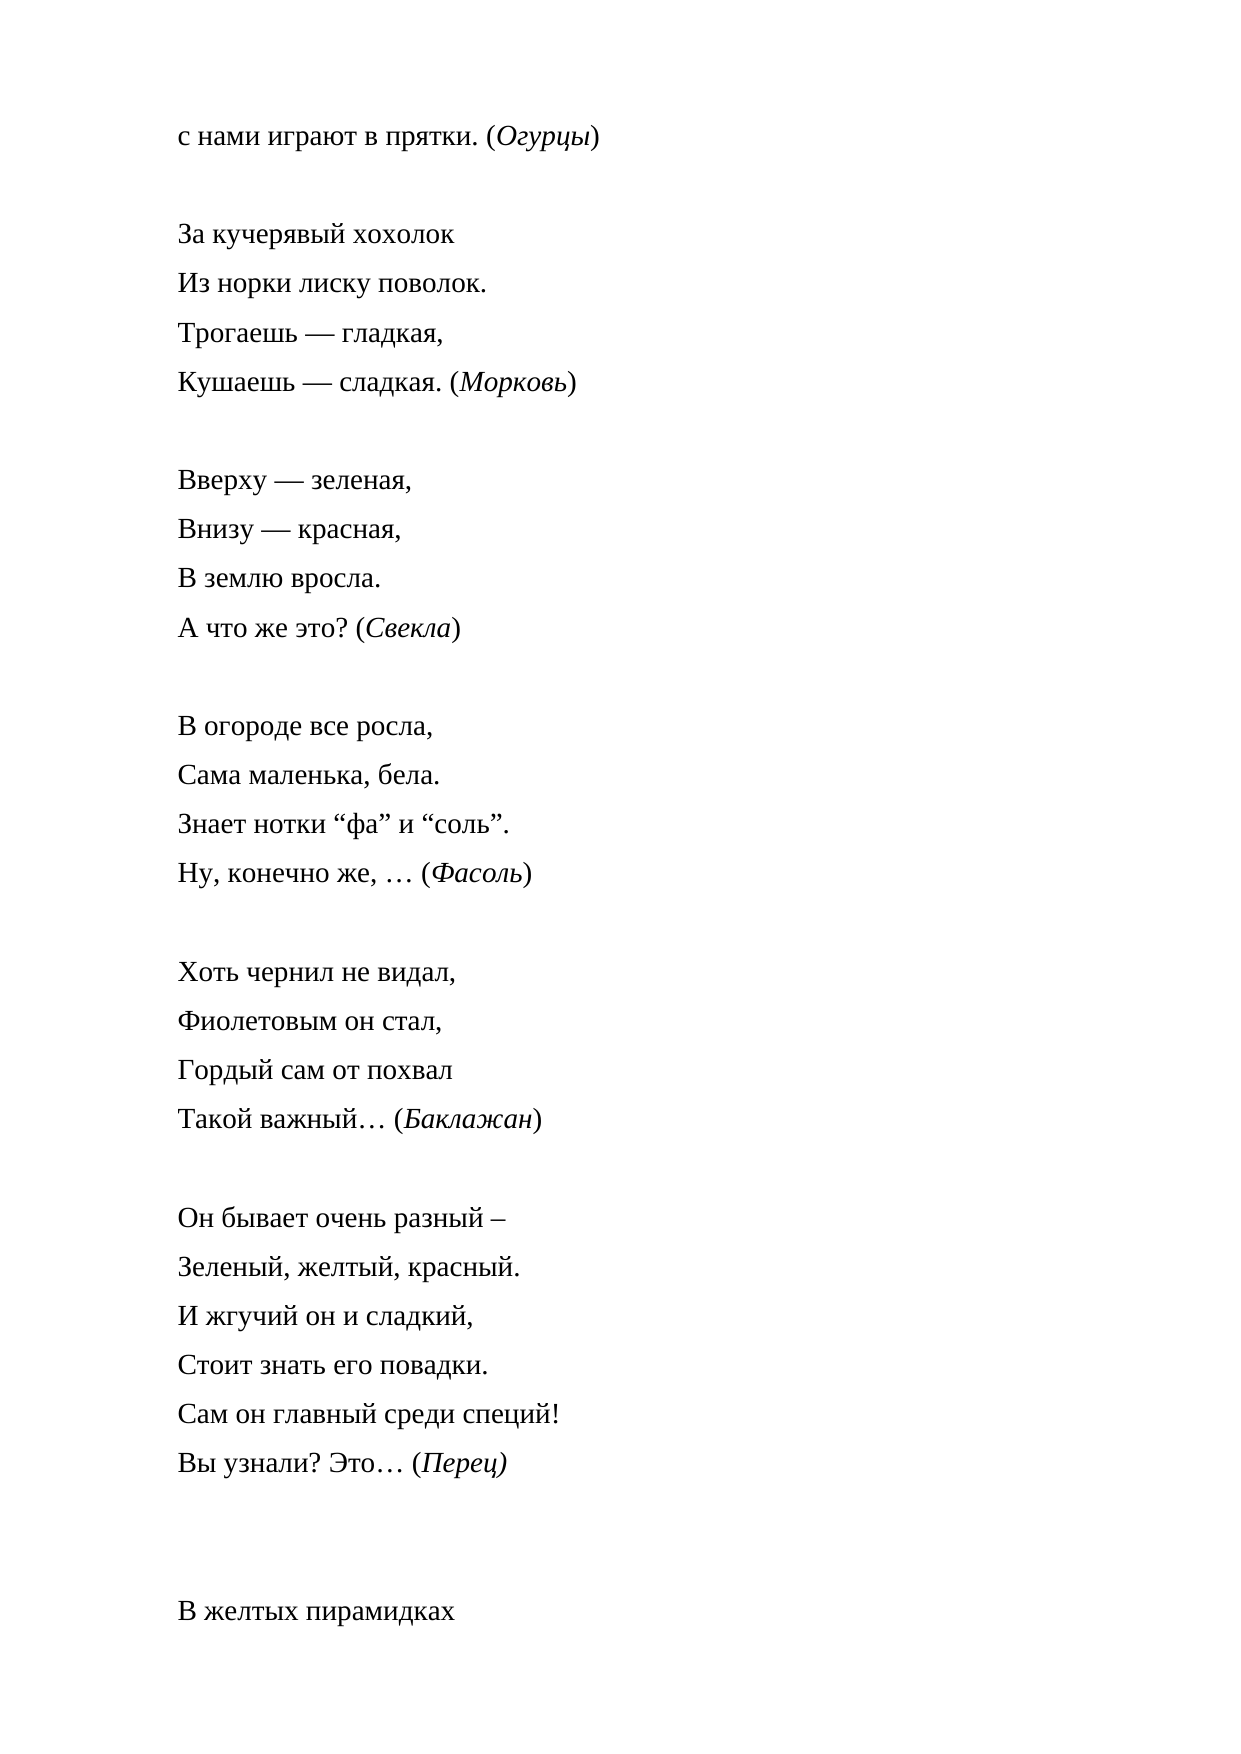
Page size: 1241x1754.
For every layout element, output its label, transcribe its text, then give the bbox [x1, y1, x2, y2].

text Из норки лиску поволок. [177, 266, 1152, 299]
text В огороде все росла, [177, 708, 1152, 742]
text Ну, конечно же, … (Фасоль) [177, 856, 1152, 889]
text с нами играют в прятки. (Огурцы) [177, 118, 1152, 152]
text В землю вросла. [177, 561, 1152, 594]
text Он бывает очень разный – [177, 1200, 1152, 1233]
text Трогаешь — гладкая, [177, 315, 1152, 348]
text Внизу — красная, [177, 511, 1152, 545]
text А что же это? (Свекла) [177, 610, 1152, 643]
text Сам он главный среди специй! [177, 1396, 1152, 1430]
text Вверху — зеленая, [177, 462, 1152, 496]
text Хоть чернил не видал, [177, 954, 1152, 987]
text В желтых пирамидках [177, 1593, 1152, 1627]
text Зеленый, желтый, красный. [177, 1249, 1152, 1282]
text За кучерявый хохолок [177, 216, 1152, 250]
text Стоит знать его повадки. [177, 1347, 1152, 1381]
text Фиолетовым он стал, [177, 1003, 1152, 1037]
text Гордый сам от похвал [177, 1052, 1152, 1086]
text Знает нотки “фа” и “соль”. [177, 806, 1152, 840]
text Такой важный… (Баклажан) [177, 1101, 1152, 1135]
text Кушаешь — сладкая. (Морковь) [177, 364, 1152, 397]
text Сама маленька, бела. [177, 757, 1152, 791]
text Вы узнали? Это… (Перец) [177, 1446, 1152, 1479]
text И жгучий он и сладкий, [177, 1298, 1152, 1332]
